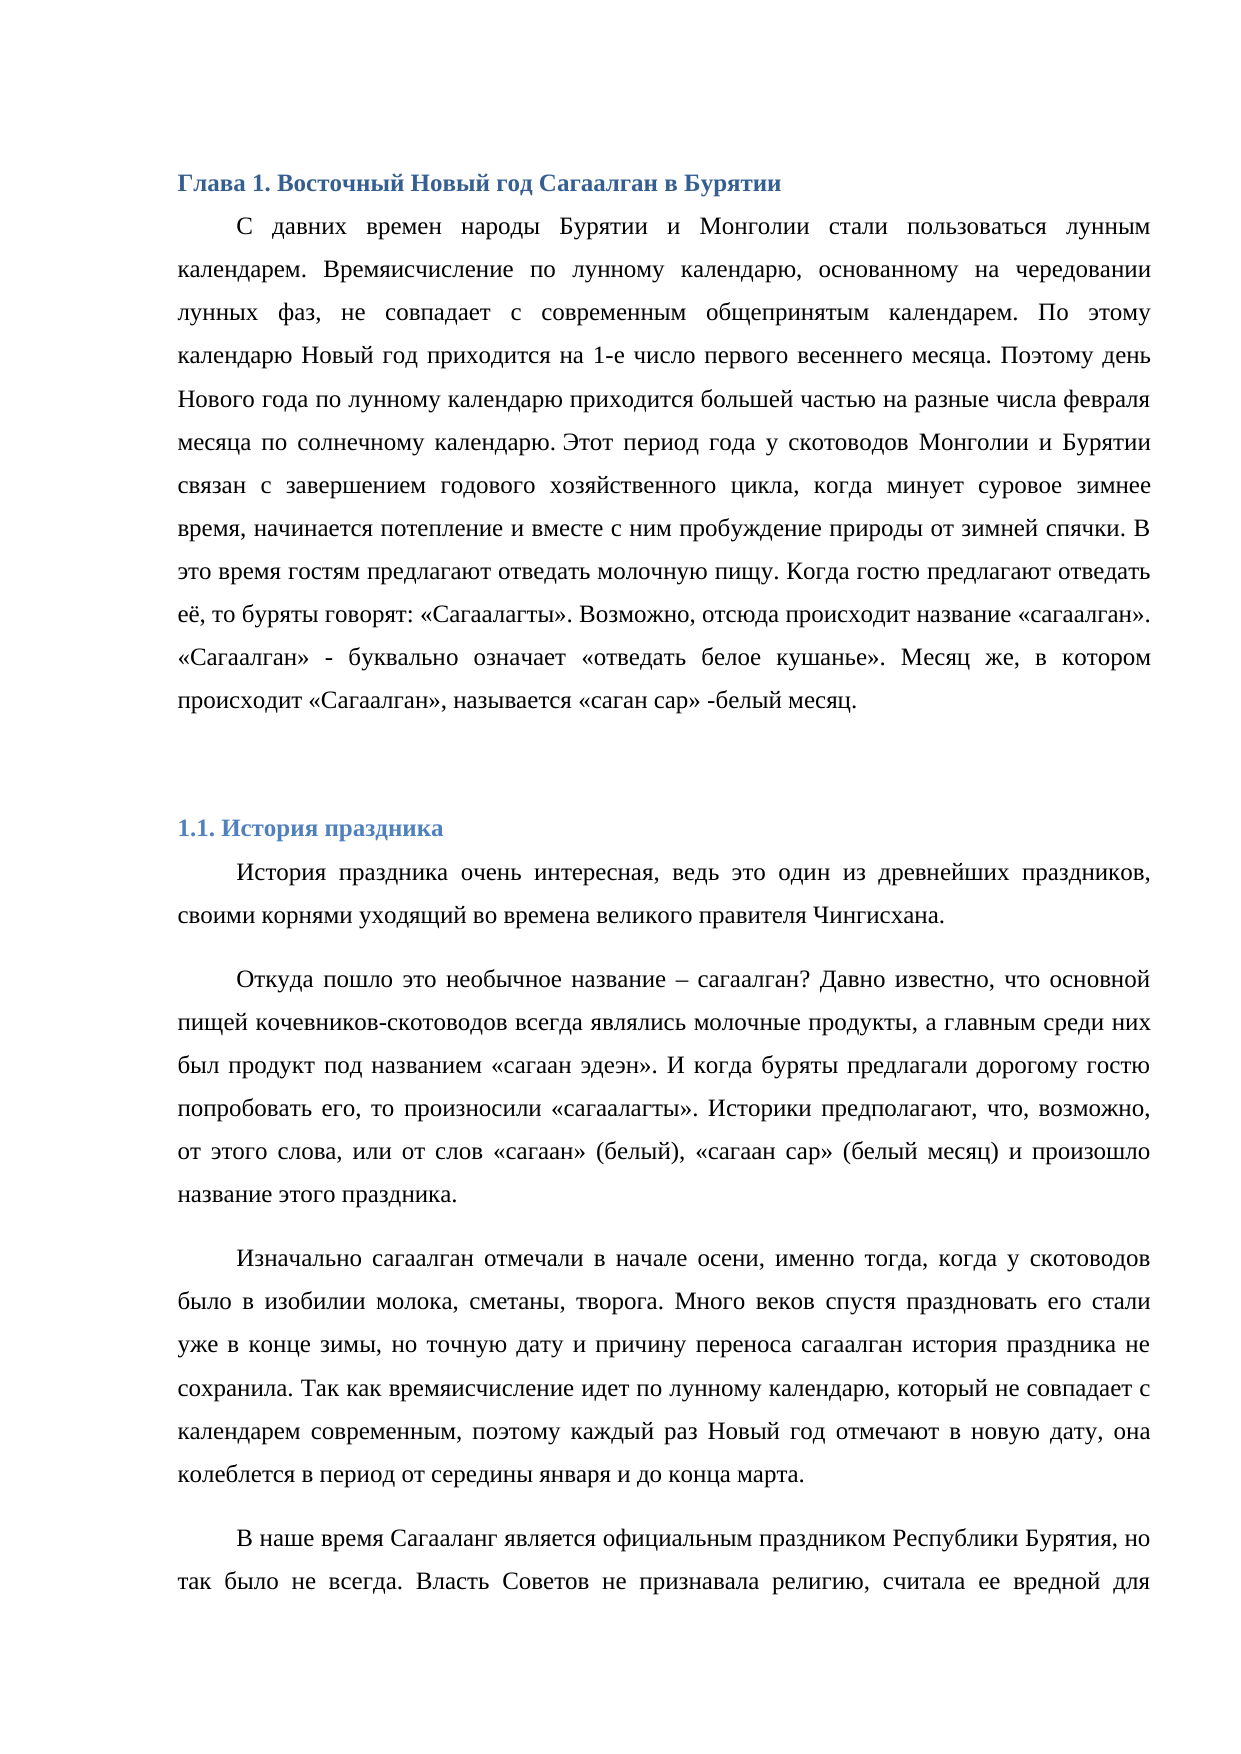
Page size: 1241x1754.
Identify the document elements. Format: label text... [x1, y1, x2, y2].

subtitle Глава 1. Восточный Новый год Сагаалган в Бурятии [177, 168, 1152, 197]
text История праздника очень интересная, ведь это один из древнейших праздников, своими корнями уходящий во времена великого правителя Чингисхана. [177, 857, 1152, 928]
text Откуда пошло это необычное название – сагаалган? Давно известно, что основной пищей кочевников-скотоводов всегда являлись молочные продукты, а главным среди них был продукт под названием «сагаан эдеэн». И когда буряты предлагали дорогому гостю попробовать его, то произносили «сагаалагты». Историки предполагают, что, возможно, от этого слова, или от слов «сагаан» (белый), «сагаан сар» (белый месяц) и произошло название этого праздника. [177, 964, 1152, 1208]
text Изначально сагаалган отмечали в начале осени, именно тогда, когда у скотоводов было в изобилии молока, сметаны, творога. Много веков спустя праздновать его стали уже в конце зимы, но точную дату и причину переноса сагаалган история праздника не сохранила. Так как времяисчисление идет по лунному календарю, который не совпадает с календарем современным, поэтому каждый раз Новый год отмечают в новую дату, она колеблется в период от середины января и до конца марта. [177, 1243, 1152, 1488]
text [177, 1523, 1152, 1595]
subtitle 1.1. История праздника [177, 813, 1152, 842]
text С давних времен народы Бурятии и Монголии стали пользоваться лунным календарем. Времяисчисление по лунному календарю, основанному на чередовании лунных фаз, не совпадает с современным общепринятым календарем. По этому календарю Новый год приходится на 1-е число первого весеннего месяца. Поэтому день Нового года по лунному календарю приходится большей частью на разные числа февраля месяца по солнечному календарю. Этот период года у скотоводов Монголии и Бурятии связан с завершением годового хозяйственного цикла, когда минует суровое зимнее время, начинается потепление и вместе с ним пробуждение природы от зимней спячки. В это время гостям предлагают отведать молочную пищу. Когда гостю предлагают отведать её, то буряты говорят: «Сагаалагты». Возможно, отсюда происходит название «сагаалган». «Сагаалган» - буквально означает «отведать белое кушанье». Месяц же, в котором происходит «Сагаалган», называется «саган cap» -белый месяц. [177, 211, 1152, 714]
